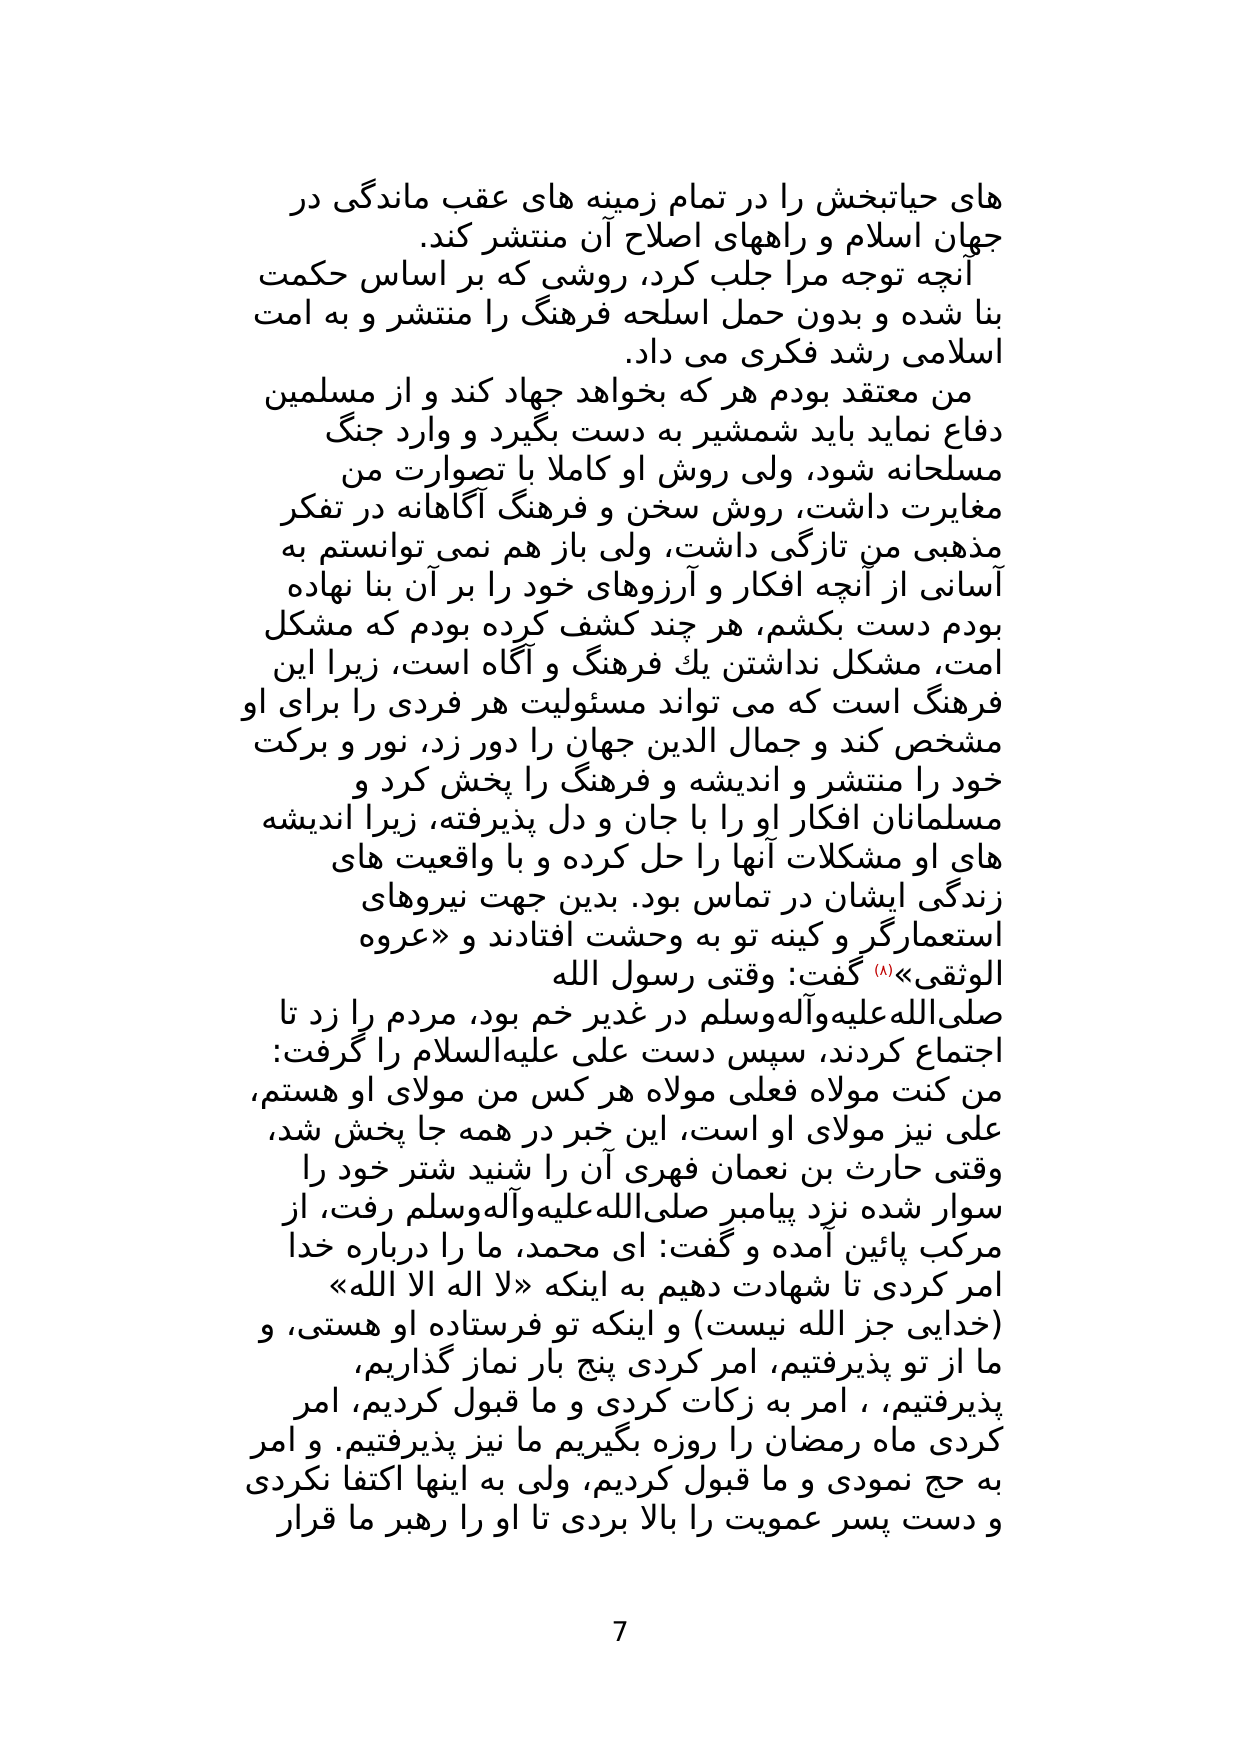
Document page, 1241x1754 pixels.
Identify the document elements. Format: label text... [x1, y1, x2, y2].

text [236, 177, 1004, 255]
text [236, 371, 1004, 1537]
text آنچه توجه مرا جلب كرد، روشى كه بر اساس حكمت بنا شده و بدون حمل اسلحه فرهنگ را منتشر و به امت اسلامى رشد فكرى مى داد. [236, 255, 1004, 371]
